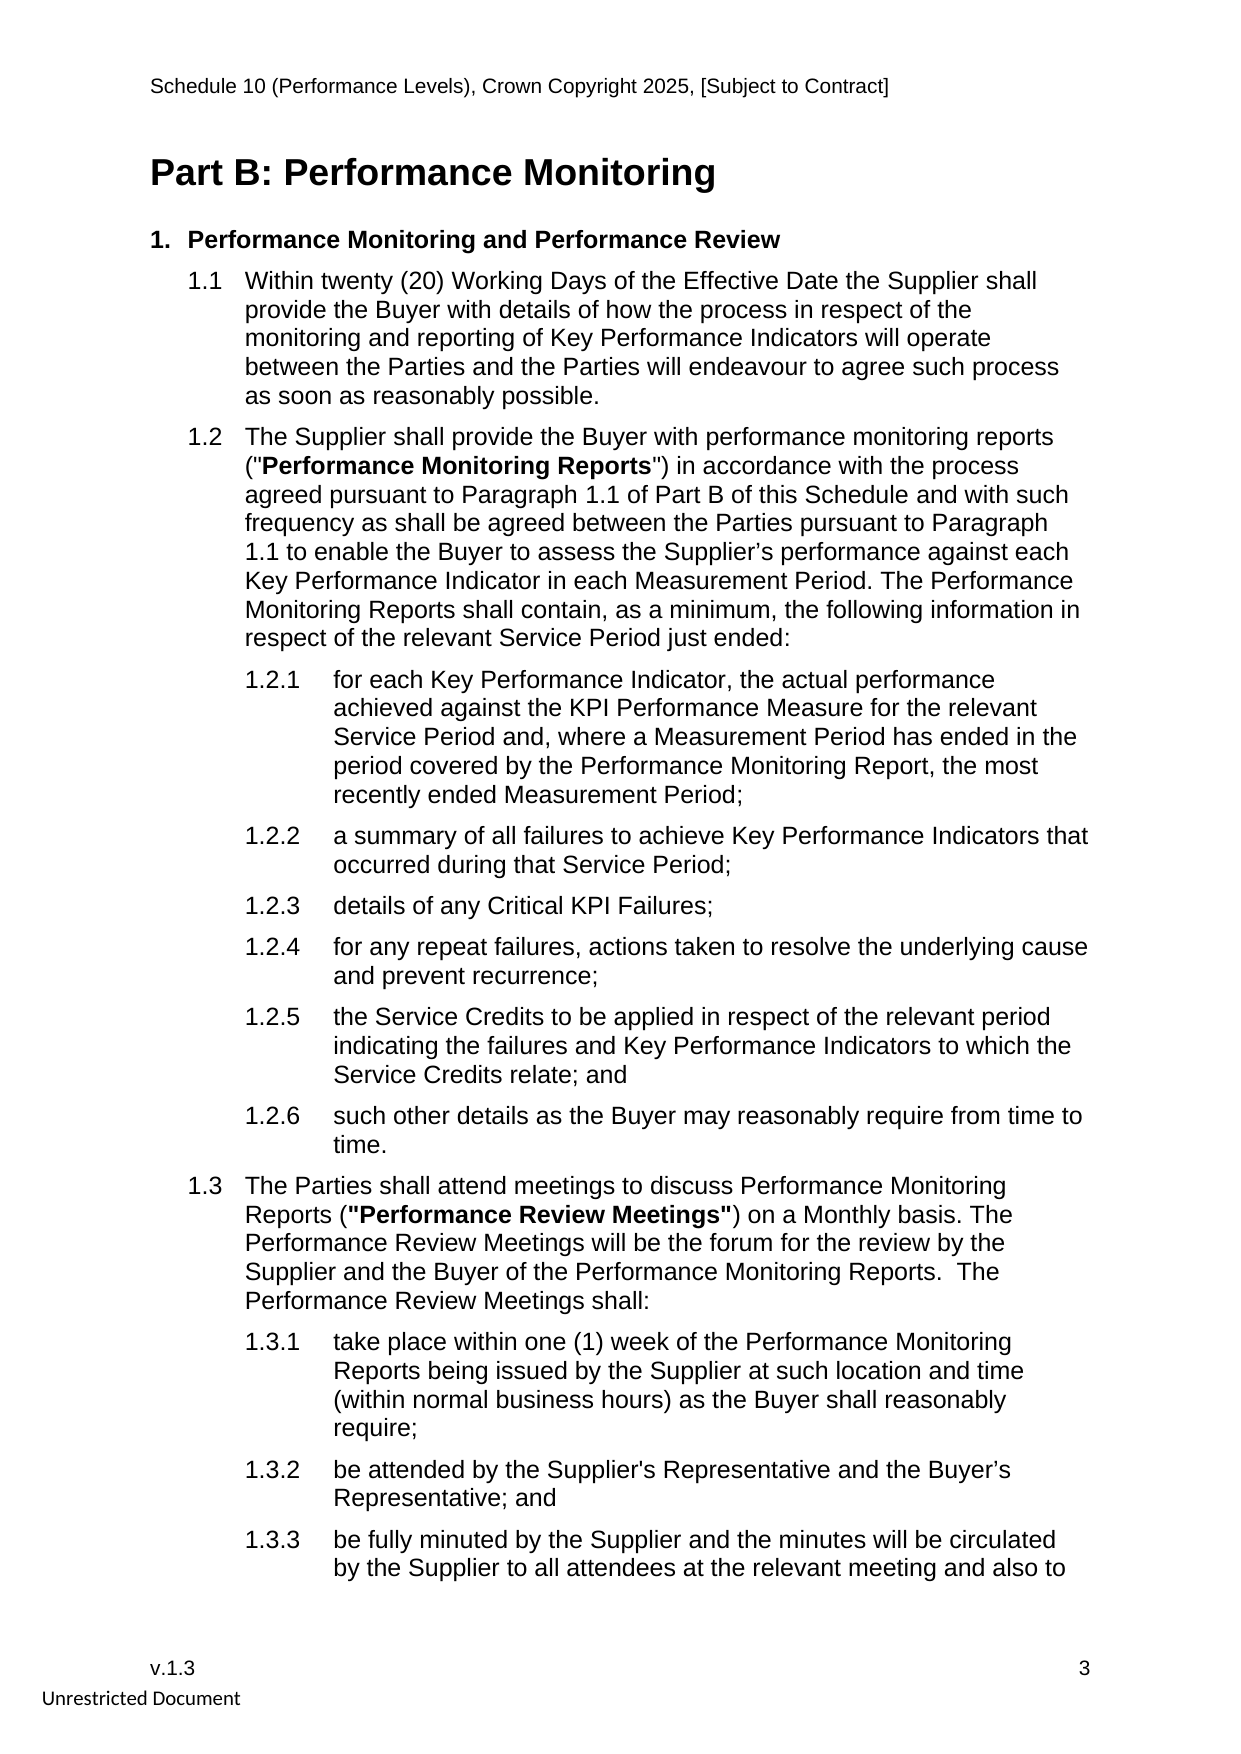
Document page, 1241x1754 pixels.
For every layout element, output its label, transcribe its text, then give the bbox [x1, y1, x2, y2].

text The Parties shall attend meetings to discuss Performance Monitoring Reports ("Performance Review Meetings") on a Monthly basis. The Performance Review Meetings will be the forum for the review by the Supplier and the Buyer of the Performance Monitoring Reports. The Performance Review Meetings shall: [187, 1171, 1090, 1314]
text Within twenty (20) Working Days of the Effective Date the Supplier shall provide the Buyer with details of how the process in respect of the monitoring and reporting of Key Performance Indicators will operate between the Parties and the Parties will endeavour to agree such process as soon as reasonably possible. [187, 266, 1090, 409]
text a summary of all failures to achieve Key Performance Indicators that occurred during that Service Period; [244, 821, 1090, 878]
text Part B: Performance Monitoring [150, 150, 1090, 193]
text take place within one (1) week of the Performance Monitoring Reports being issued by the Supplier at such location and time (within normal business hours) as the Buyer shall reasonably require; [244, 1327, 1090, 1442]
text The Supplier shall provide the Buyer with performance monitoring reports ("Performance Monitoring Reports") in accordance with the process agreed pursuant to Paragraph 1.1 of Part B of this Schedule and with such frequency as shall be agreed between the Parties pursuant to Paragraph 1.1 to enable the Buyer to assess the Supplier’s performance against each Key Performance Indicator in each Measurement Period. The Performance Monitoring Reports shall contain, as a minimum, the following information in respect of the relevant Service Period just ended: [187, 422, 1090, 652]
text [244, 1524, 1090, 1582]
text for each Key Performance Indicator, the actual performance achieved against the KPI Performance Measure for the relevant Service Period and, where a Measurement Period has ended in the period covered by the Performance Monitoring Report, the most recently ended Measurement Period; [244, 664, 1090, 808]
subtitle Performance Monitoring and Performance Review [150, 224, 1090, 253]
text be attended by the Supplier's Representative and the Buyer’s Representative; and [244, 1454, 1090, 1512]
text such other details as the Buyer may reasonably require from time to time. [244, 1101, 1090, 1158]
text the Service Credits to be applied in respect of the relevant period indicating the failures and Key Performance Indicators to which the Service Credits relate; and [244, 1002, 1090, 1088]
text for any repeat failures, actions taken to resolve the underlying cause and prevent recurrence; [244, 932, 1090, 989]
text details of any Critical KPI Failures; [244, 891, 1090, 919]
